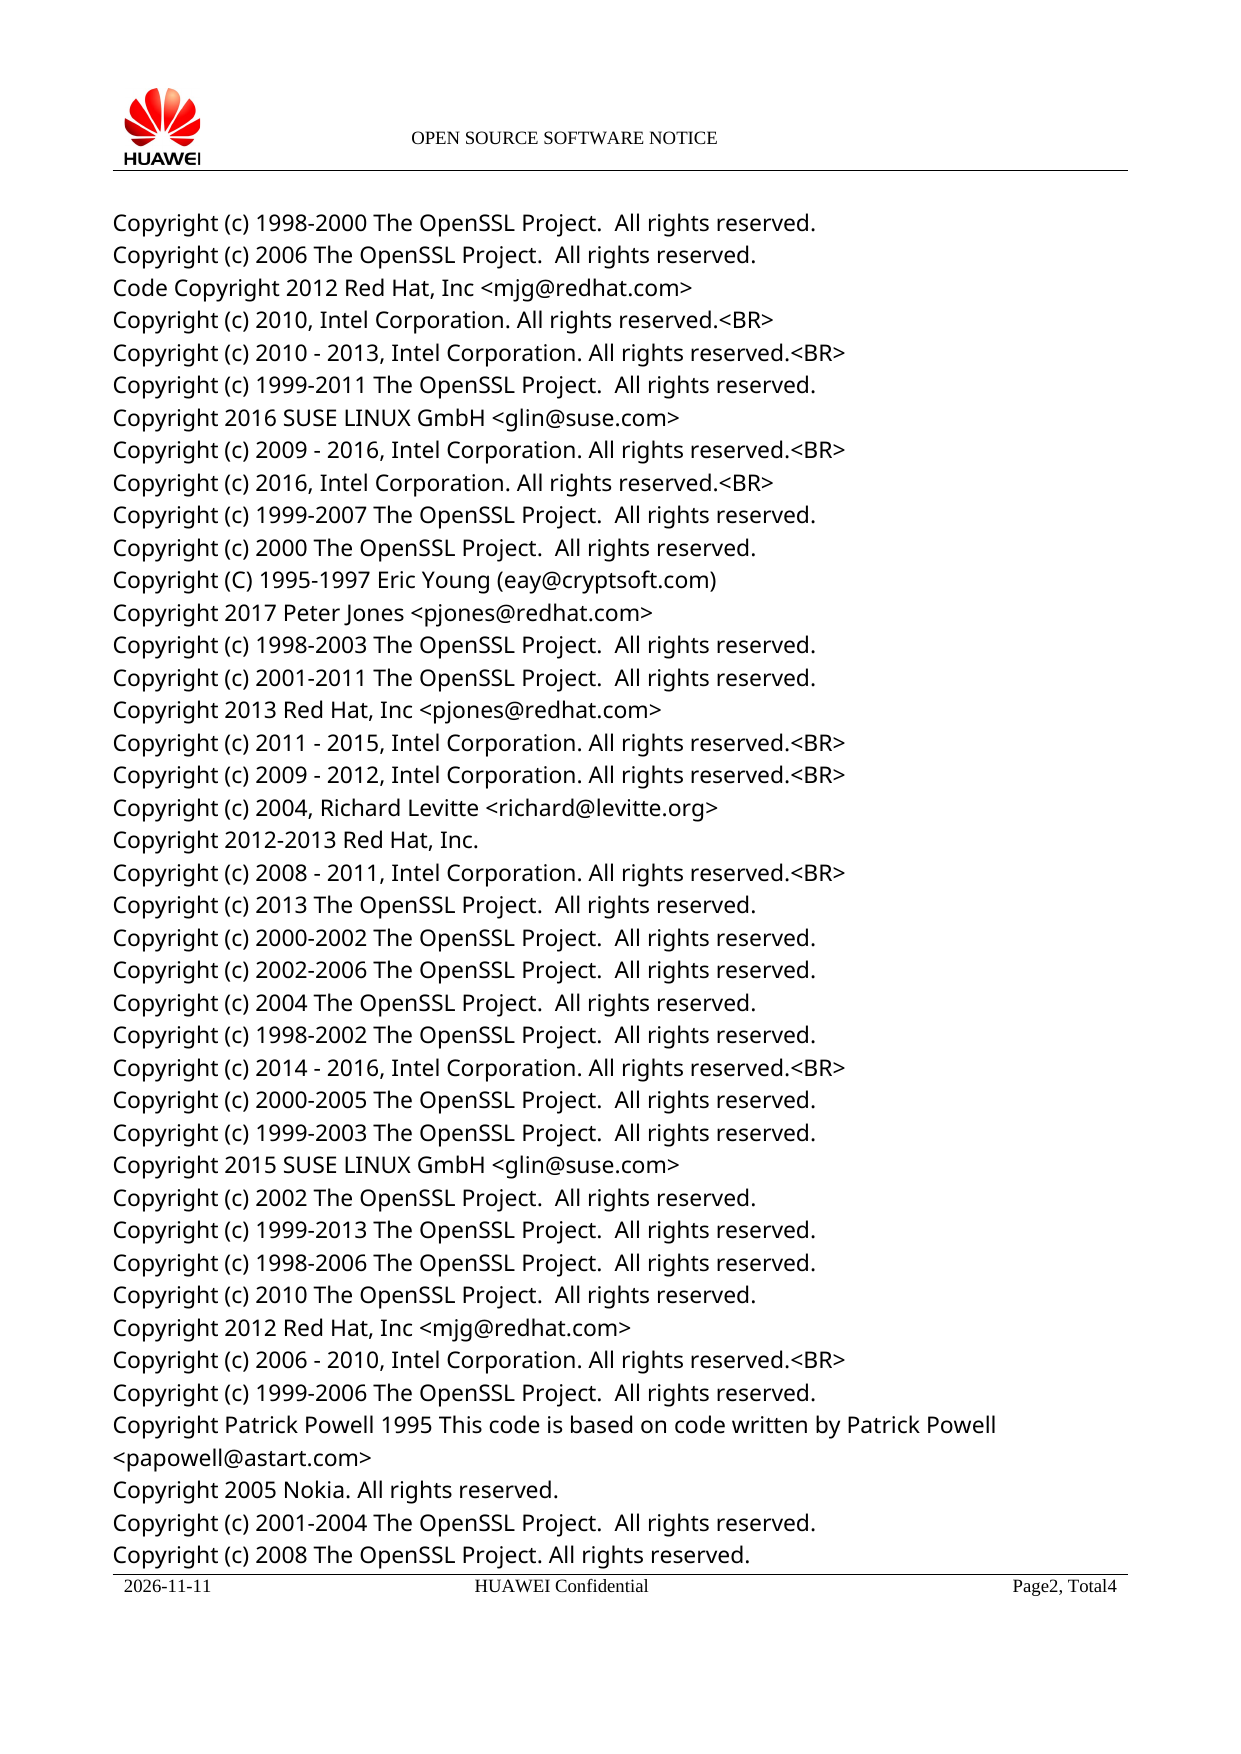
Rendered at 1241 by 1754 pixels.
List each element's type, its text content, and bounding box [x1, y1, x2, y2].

picture [124, 88, 201, 165]
